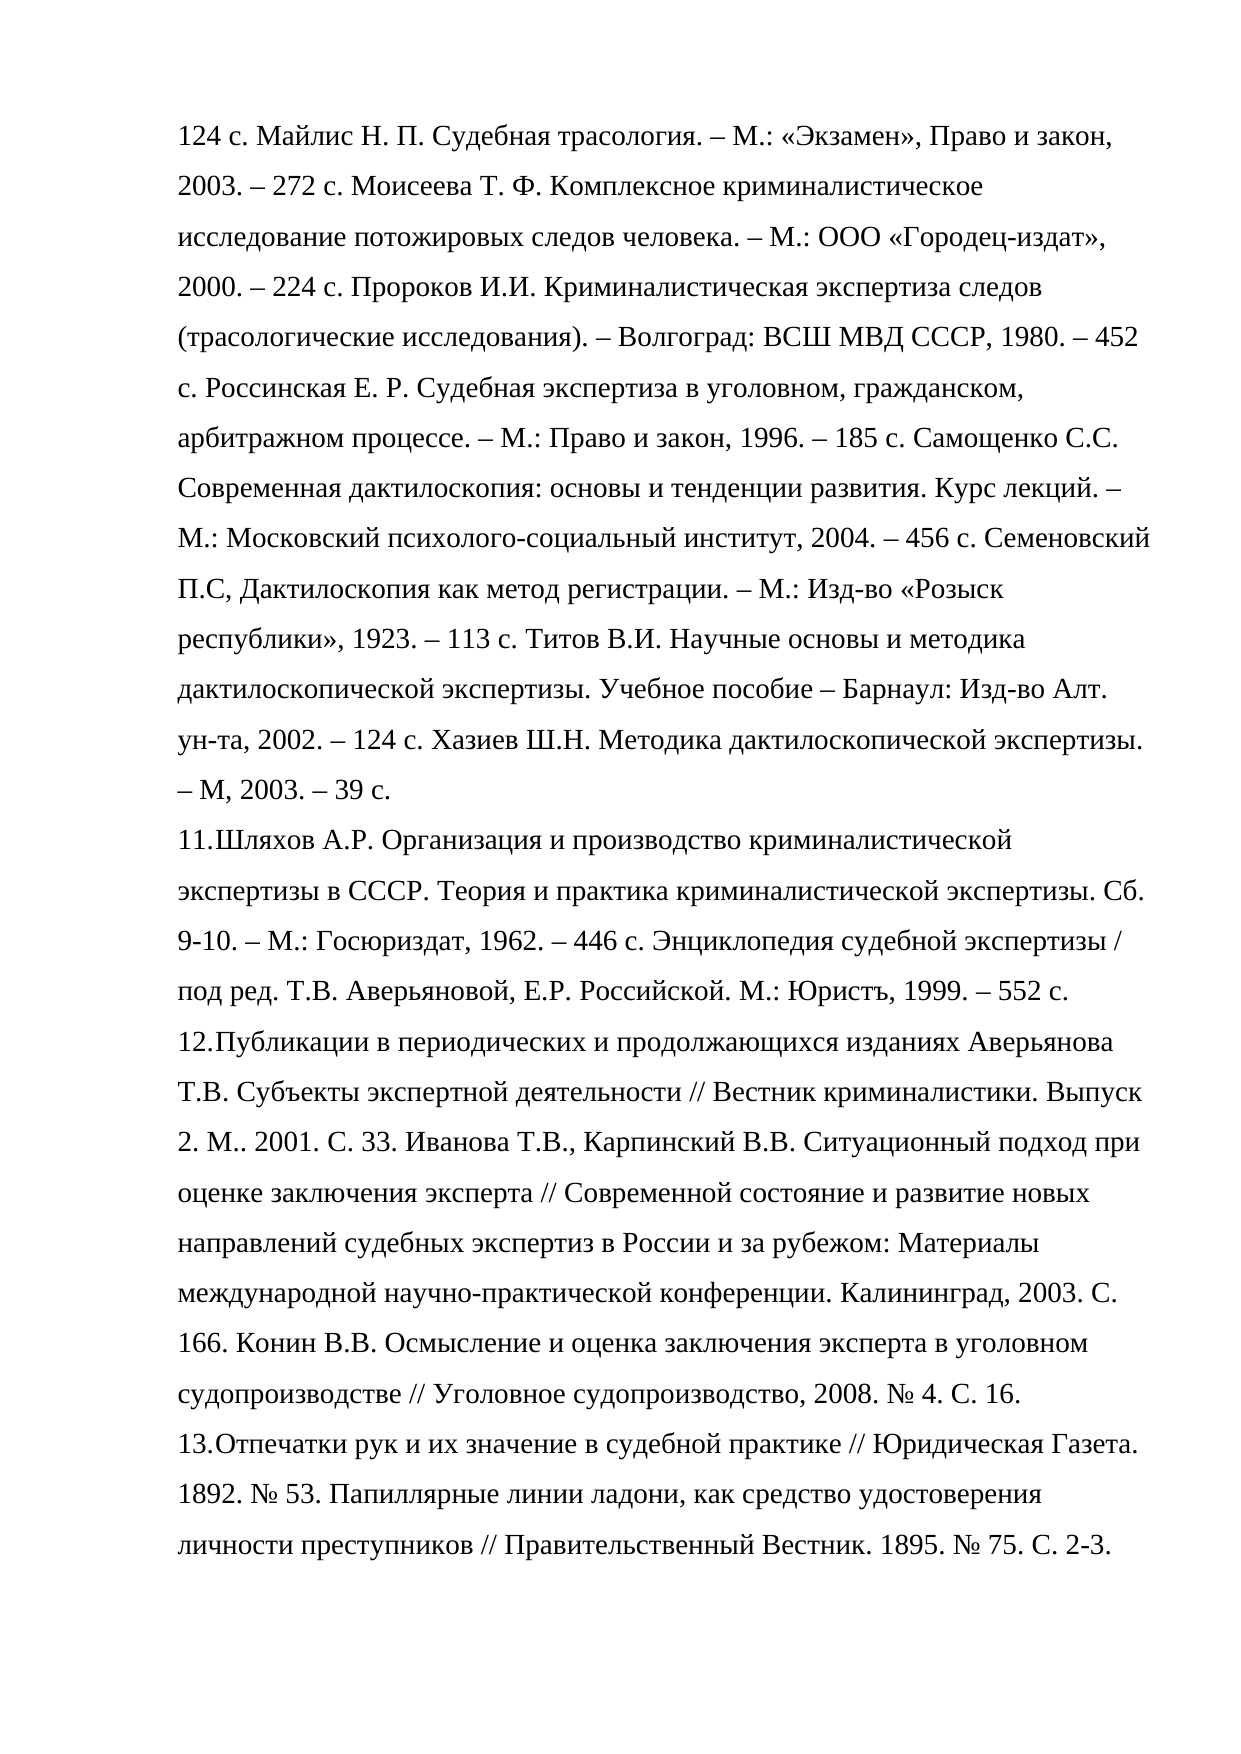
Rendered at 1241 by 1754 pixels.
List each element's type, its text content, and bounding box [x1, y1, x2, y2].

list Отпечатки рук и их значение в судебной практике // Юридическая Газета. 1892. № 53. Папиллярные линии ладони, как средство удостоверения личности преступников // Правительственный Вестник. 1895. № 75. С. 2-3. [177, 1426, 1152, 1560]
list Публикации в периодических и продолжающихся изданиях Аверьянова Т.В. Субъекты экспертной деятельности // Вестник криминалистики. Выпуск 2. М.. 2001. С. 33. Иванова Т.В., Карпинский В.В. Ситуационный подход при оценке заключения эксперта // Современной состояние и развитие новых направлений судебных экспертиз в России и за рубежом: Материалы международной научно-практической конференции. Калининград, 2003. С. 166. Конин В.В. Осмысление и оценка заключения эксперта в уголовном судопроизводстве // Уголовное судопроизводство, 2008. № 4. С. 16. [177, 1024, 1152, 1409]
list Шляхов А.Р. Организация и производство криминалистической экспертизы в СССР. Теория и практика криминалистической экспертизы. Сб. 9-10. – М.: Госюриздат, 1962. – 446 с. Энциклопедия судебной экспертизы / под ред. Т.В. Аверьяновой, Е.Р. Российской. М.: Юристъ, 1999. – 552 с. [177, 822, 1152, 1007]
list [177, 118, 1152, 806]
